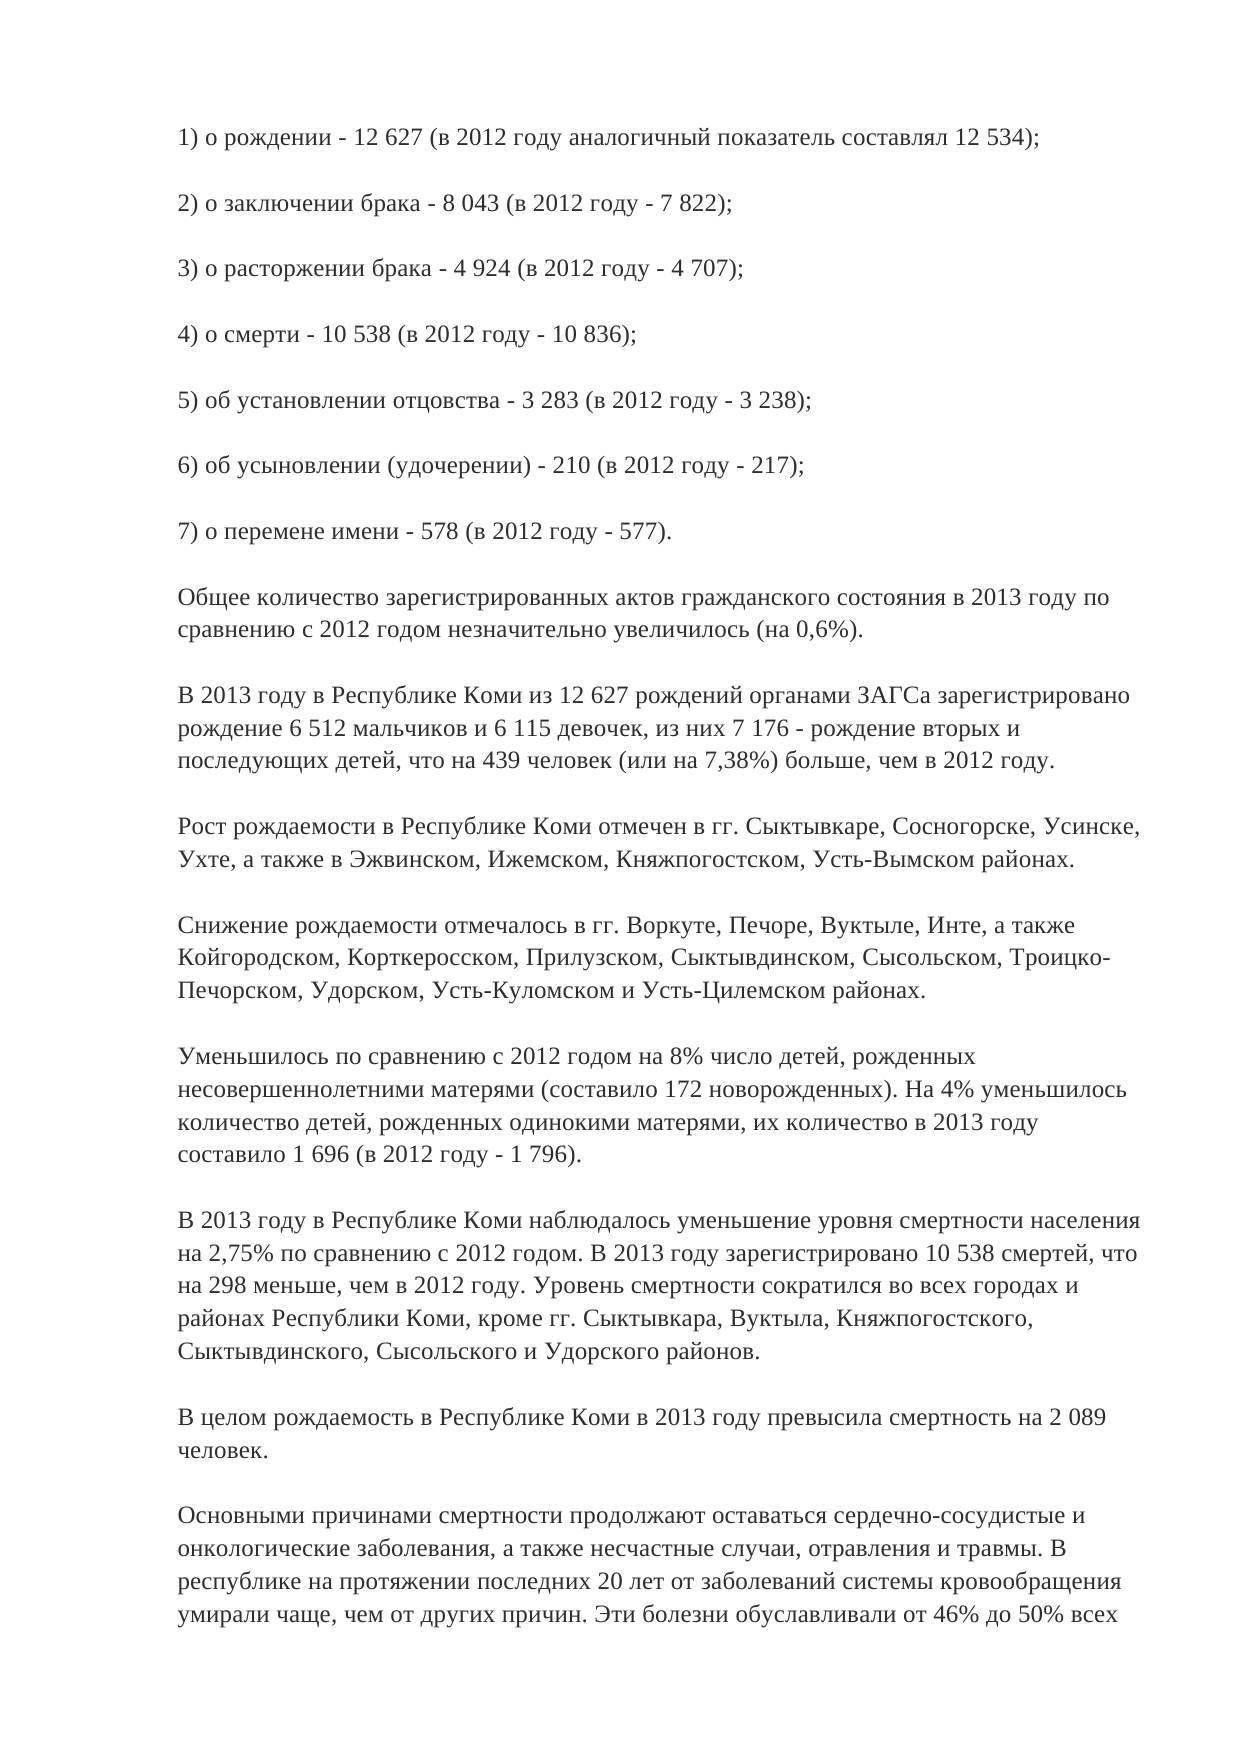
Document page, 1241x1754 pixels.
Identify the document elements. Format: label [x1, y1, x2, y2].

text [177, 118, 1152, 1627]
